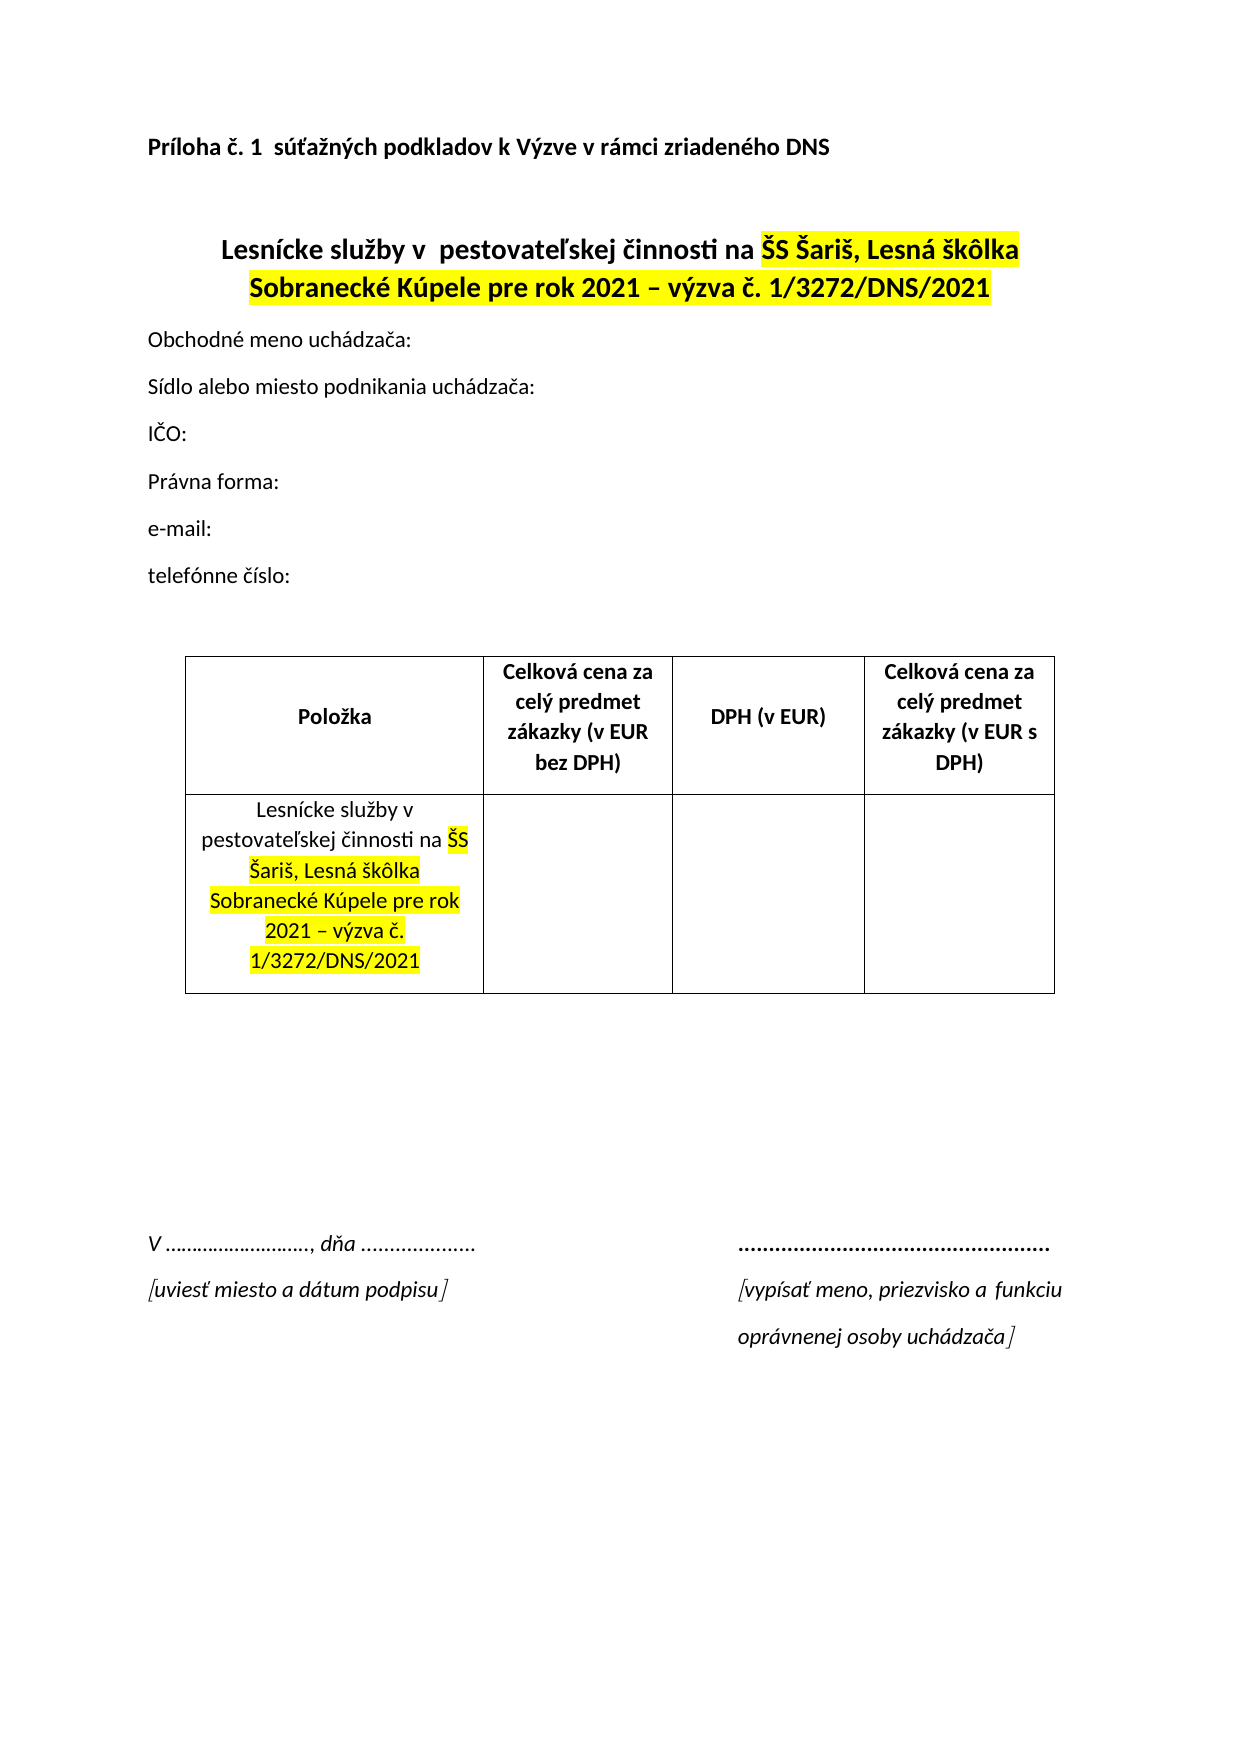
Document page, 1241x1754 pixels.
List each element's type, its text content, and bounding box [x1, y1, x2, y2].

table_cell Lesnícke služby v pestovateľskej činnosti na ŠS Šariš, Lesná škôlka Sobranecké Kúpele pre rok 2021 – výzva č. 1/3272/DNS/2021 [186, 795, 483, 993]
text uviesť miesto a dátum podpisu vypísať meno, priezvisko a funkciu [148, 1276, 1093, 1303]
text Lesnícke služby v pestovateľskej činnosti na ŠS Šariš, Lesná škôlka Sobranecké Kúpele pre rok 2021 – výzva č. 1/3272/DNS/2021 [148, 231, 1093, 305]
text Právna forma: [148, 467, 1062, 495]
text oprávnenej osoby uchádzača [366, 1322, 1093, 1350]
text e-mail: [148, 514, 1062, 542]
table_cell [673, 795, 864, 993]
text IČO: [148, 419, 1062, 447]
table_header Položka [186, 657, 483, 794]
text V ……………….…….., dňa .................... ................................................... [148, 1229, 1093, 1257]
table_header Celková cena za celý predmet zákazky (v EUR bez DPH) [484, 657, 672, 794]
table_header DPH (v EUR) [673, 657, 864, 794]
table_cell [865, 795, 1054, 993]
table_cell [484, 795, 672, 993]
text telefónne číslo: [148, 562, 1062, 590]
text Príloha č. 1 súťažných podkladov k Výzve v rámci zriadeného DNS [148, 131, 1093, 161]
table_header Celková cena za celý predmet zákazky (v EUR s DPH) [865, 657, 1054, 794]
text Obchodné meno uchádzača: [148, 325, 1062, 353]
text Sídlo alebo miesto podnikania uchádzača: [148, 372, 1062, 400]
